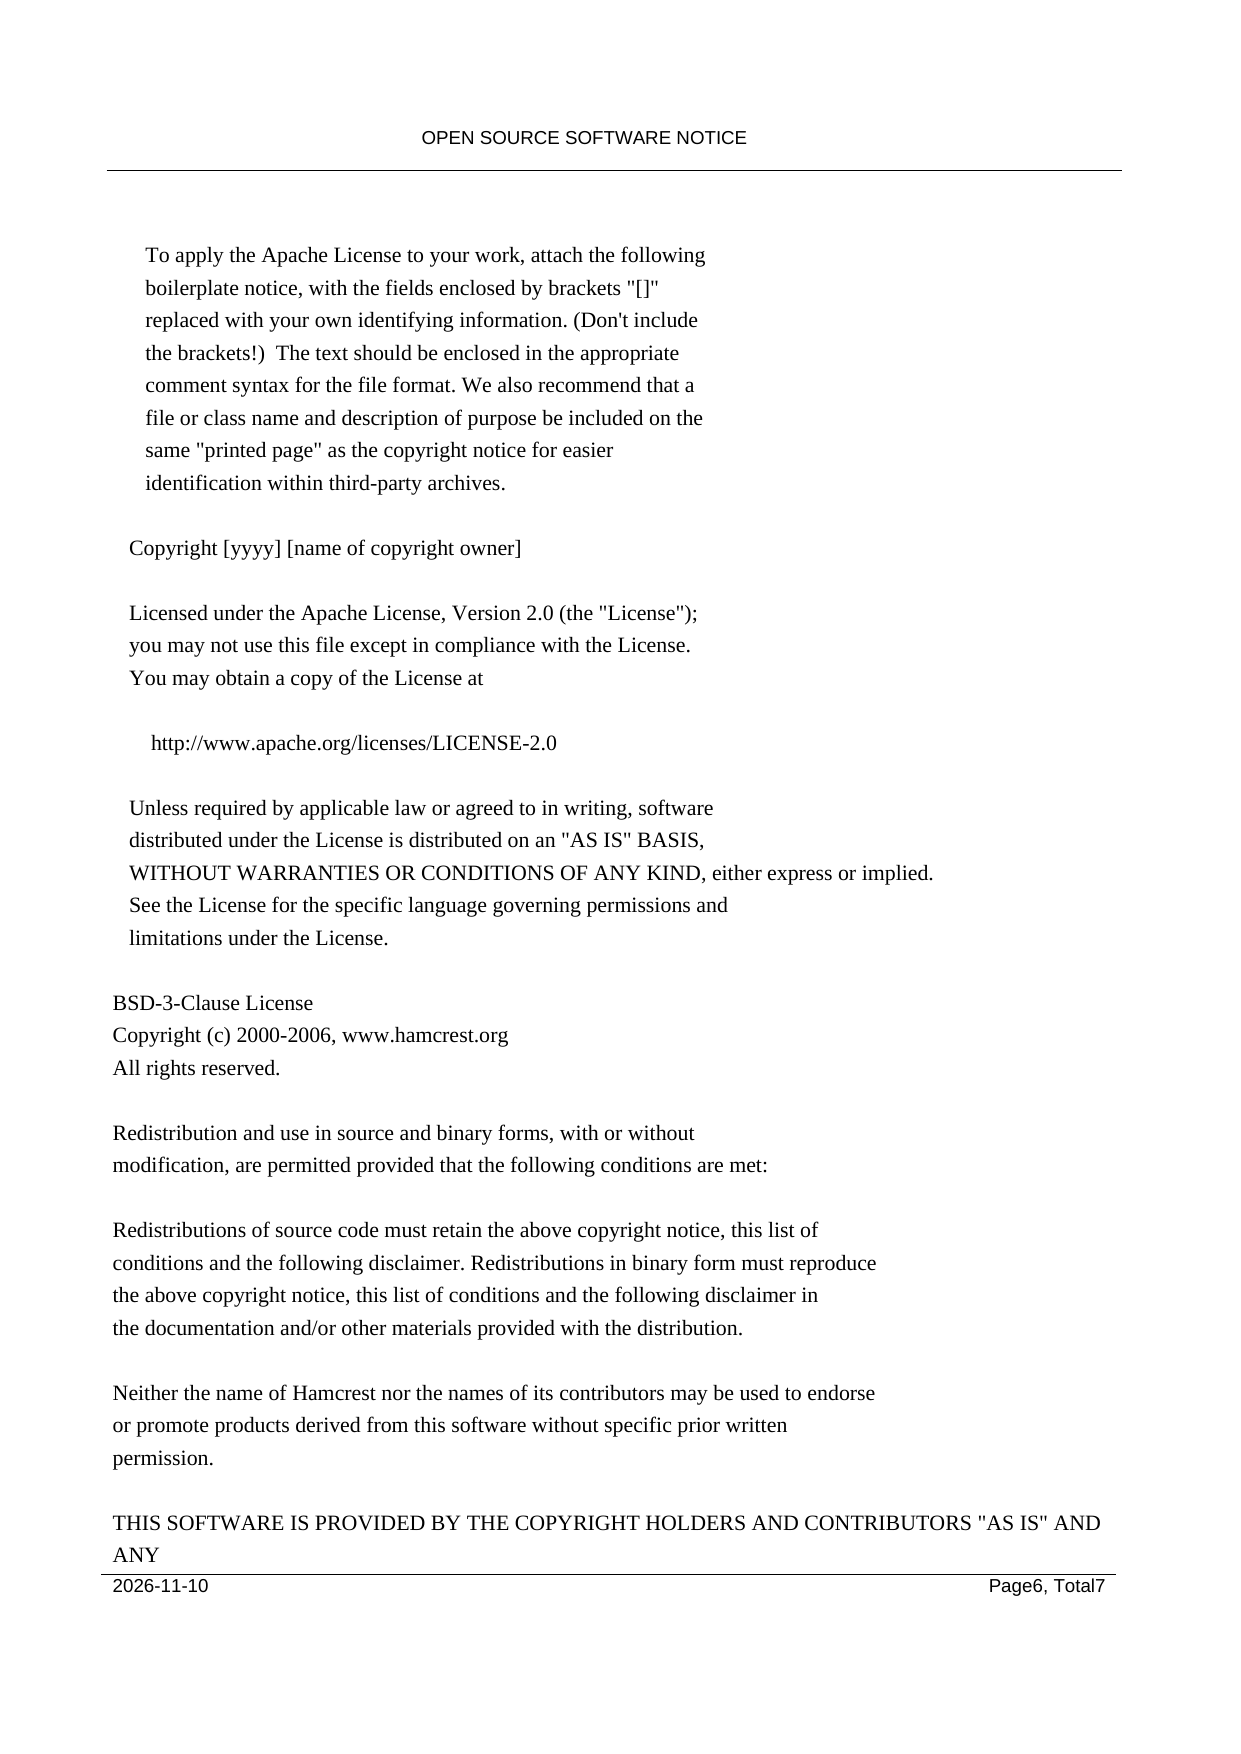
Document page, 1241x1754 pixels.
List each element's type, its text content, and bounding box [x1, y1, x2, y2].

text the above copyright notice, this list of conditions and the following disclaimer in [112, 1279, 1128, 1311]
text conditions and the following disclaimer. Redistributions in binary form must reproduce [112, 1246, 1128, 1279]
text or promote products derived from this software without specific prior written [112, 1409, 1128, 1441]
text Redistribution and use in source and binary forms, with or without [112, 1116, 1128, 1149]
text Neither the name of Hamcrest nor the names of its contributors may be used to endorse [112, 1376, 1128, 1409]
text the documentation and/or other materials provided with the distribution. [112, 1311, 1128, 1344]
text THIS SOFTWARE IS PROVIDED BY THE COPYRIGHT HOLDERS AND CONTRIBUTORS "AS IS" AND ANY [112, 1506, 1128, 1571]
text All rights reserved. [112, 1051, 1128, 1084]
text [112, 206, 1128, 1051]
text modification, are permitted provided that the following conditions are met: [112, 1149, 1128, 1181]
text Redistributions of source code must retain the above copyright notice, this list of [112, 1214, 1128, 1246]
text permission. [112, 1441, 1128, 1474]
